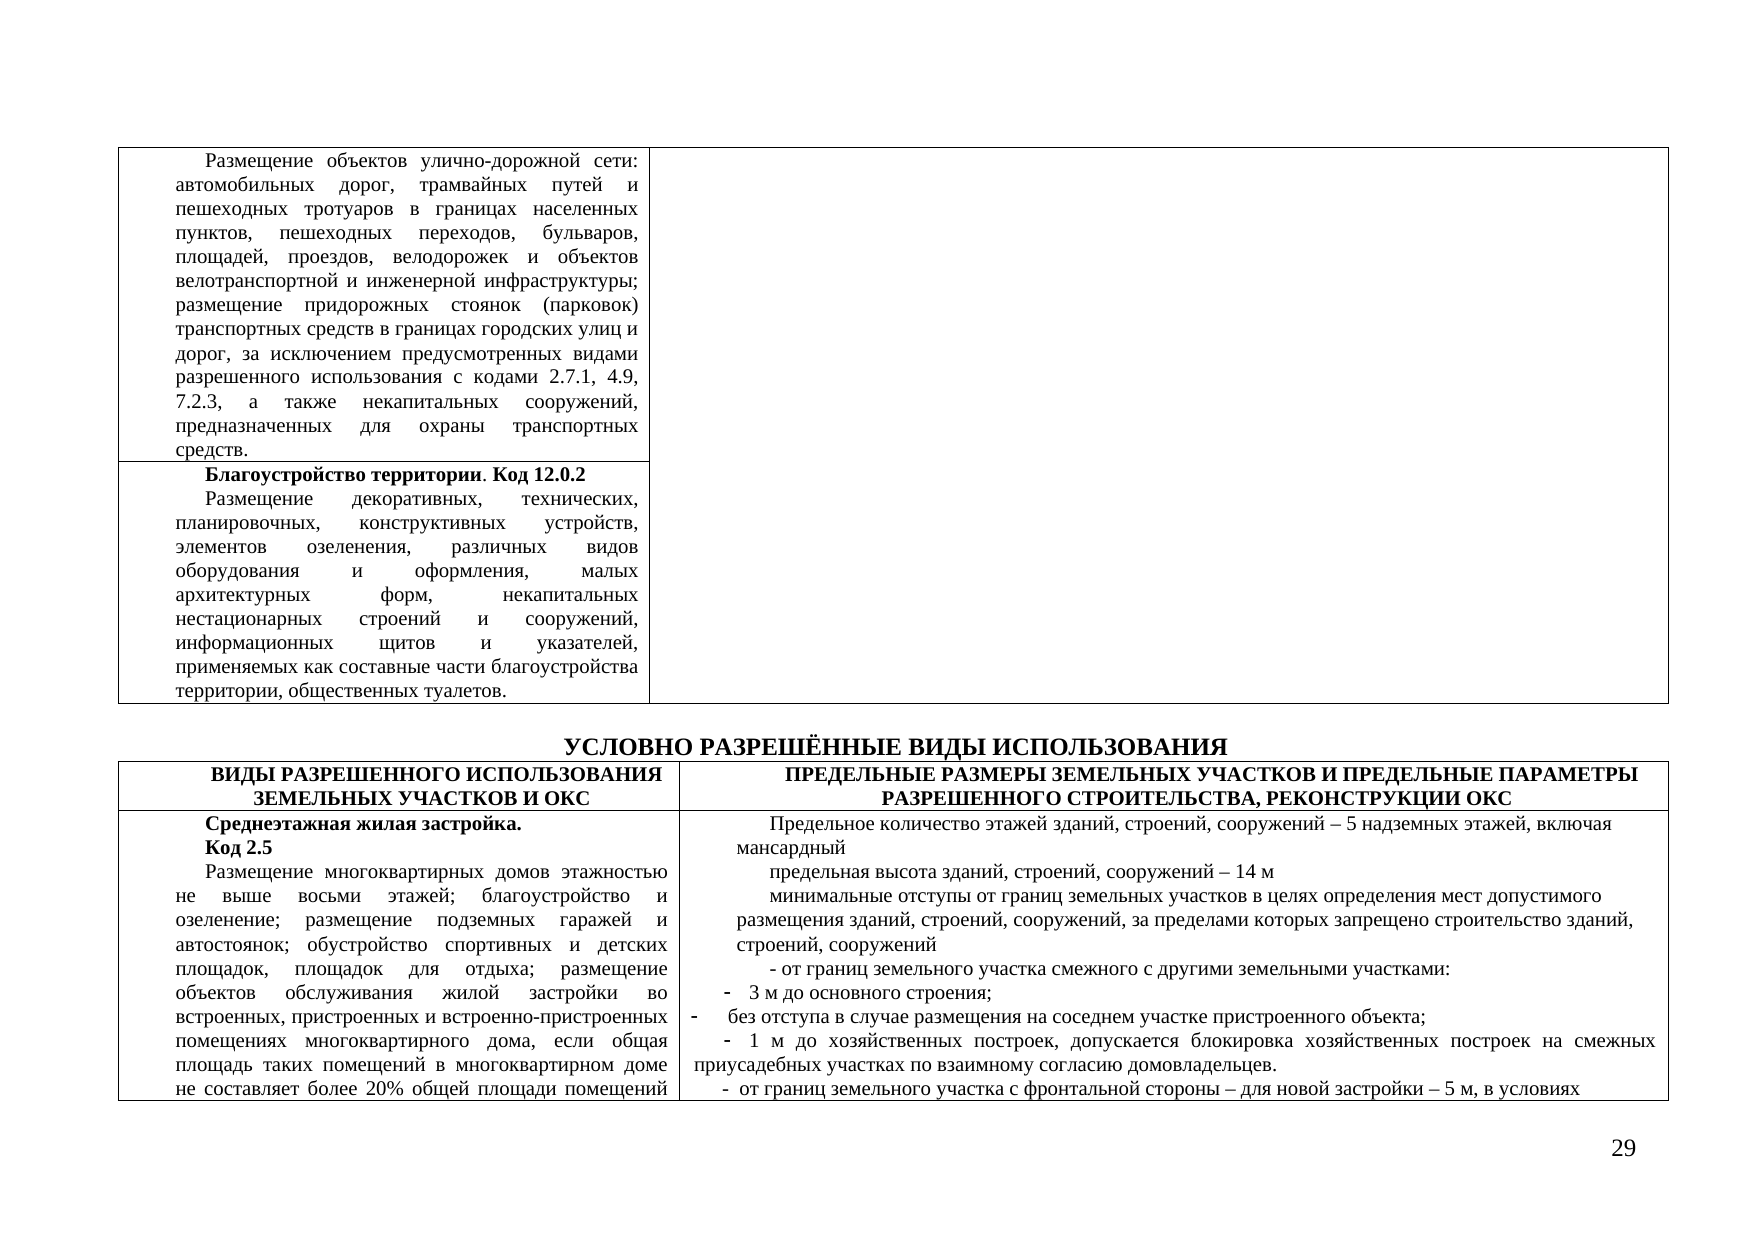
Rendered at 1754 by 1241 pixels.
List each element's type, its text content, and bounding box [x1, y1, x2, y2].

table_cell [119, 811, 679, 1100]
text УСЛОВНО РАЗРЕШЁННЫЕ ВИДЫ ИСПОЛЬЗОВАНИЯ [156, 732, 1636, 761]
table_cell Благоустройство территории. Код 12.0.2 Размещение декоративных, технических, планировочных, конструктивных устройств, элементов озеленения, различных видов оборудования и оформления, малых архитектурных форм, некапитальных нестационарных строений и сооружений, информационных щитов и указателей, применяемых как составные части благоустройства территории, общественных туалетов. [119, 462, 649, 702]
table_header ПРЕДЕЛЬНЫЕ РАЗМЕРЫ ЗЕМЕЛЬНЫХ УЧАСТКОВ И ПРЕДЕЛЬНЫЕ ПАРАМЕТРЫ РАЗРЕШЕННОГО СТРОИТЕЛЬСТВА, РЕКОНСТРУКЦИИ ОКС [680, 762, 1668, 810]
table_header ВИДЫ РАЗРЕШЕННОГО ИСПОЛЬЗОВАНИЯ ЗЕМЕЛЬНЫХ УЧАСТКОВ И ОКС [119, 762, 679, 810]
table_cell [680, 811, 1668, 1100]
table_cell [119, 148, 649, 461]
